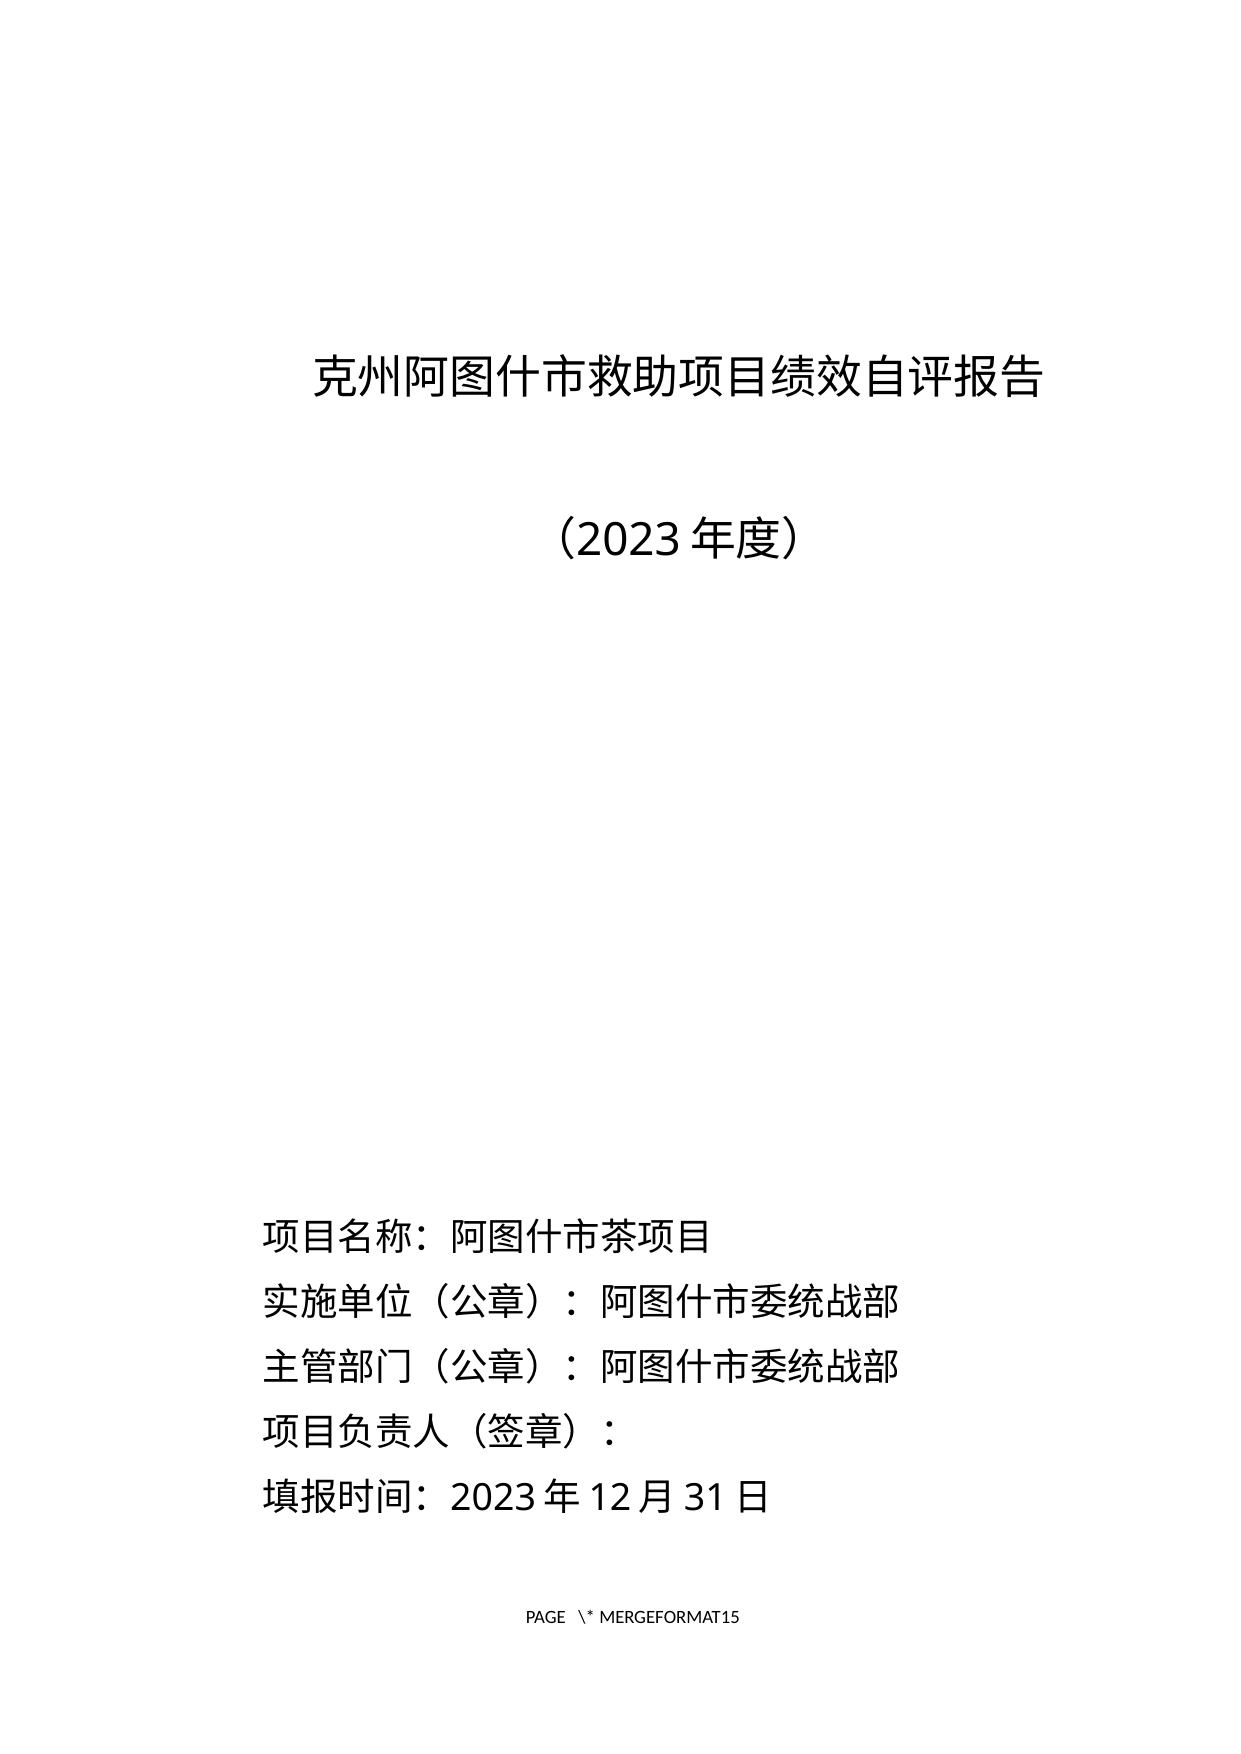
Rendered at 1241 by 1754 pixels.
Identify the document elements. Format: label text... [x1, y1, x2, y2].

text 主管部门（公章）：阿图什市委统战部 [187, 1332, 1078, 1397]
text （2023年度） [187, 487, 1078, 584]
text 填报时间：2023年12月31日 [187, 1462, 1078, 1527]
text 克州阿图什市救助项目绩效自评报告 [187, 324, 1078, 422]
text 实施单位（公章）：阿图什市委统战部 [187, 1267, 1078, 1332]
text 项目负责人（签章）： [187, 1397, 1078, 1462]
text 项目名称：阿图什市茶项目 [187, 1202, 1078, 1267]
